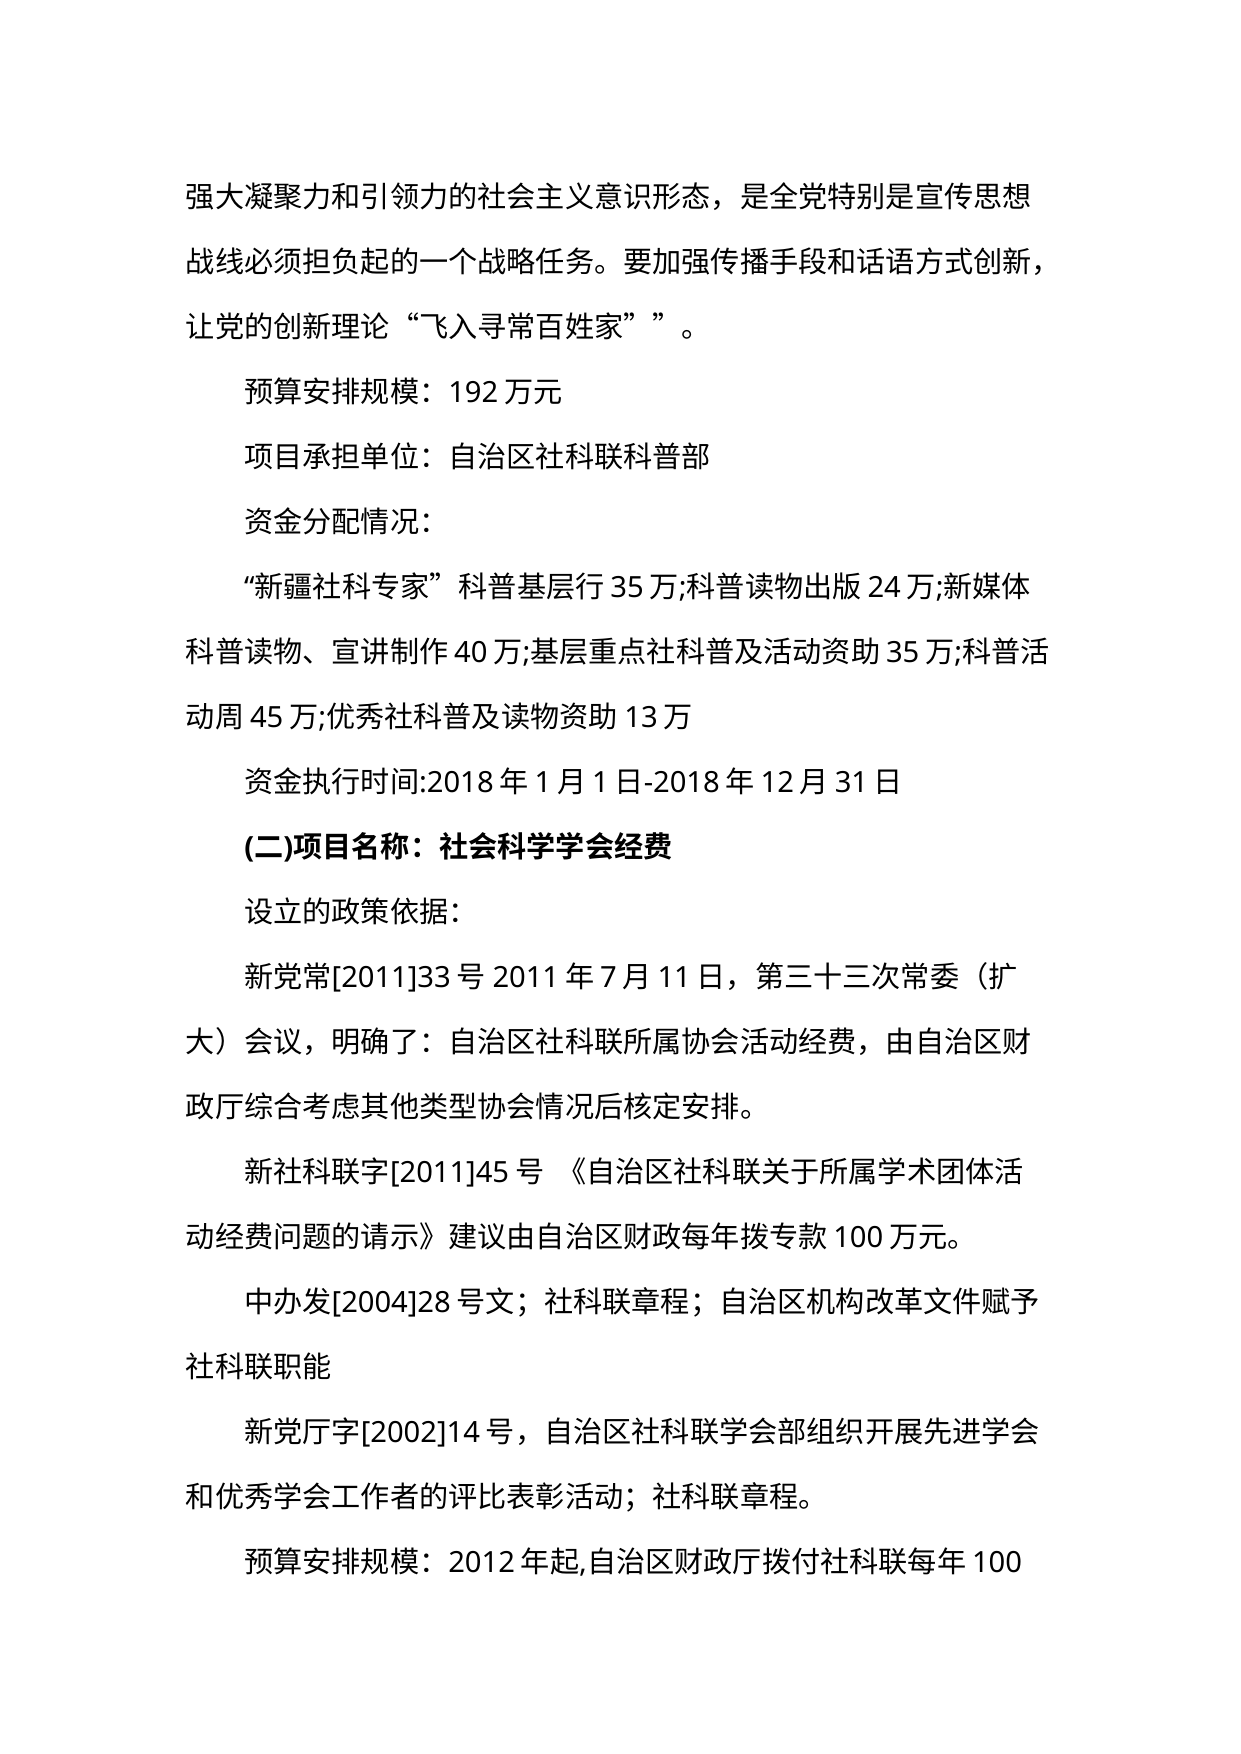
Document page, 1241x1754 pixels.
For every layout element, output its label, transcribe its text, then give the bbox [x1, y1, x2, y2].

text 项目承担单位：自治区社科联科普部 [186, 422, 1053, 487]
text 资金执行时间:2018年1月1日-2018年12月31日 [186, 747, 1053, 812]
text “新疆社科专家”科普基层行35万;科普读物出版24万;新媒体科普读物、宣讲制作40万;基层重点社科普及活动资助35万;科普活动周45万;优秀社科普及读物资助 13万 [186, 552, 1053, 747]
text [186, 162, 1053, 357]
text 新社科联字[2011]45号 《自治区社科联关于所属学术团体活动经费问题的请示》建议由自治区财政每年拨专款100万元。 [186, 1137, 1053, 1267]
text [186, 1527, 1053, 1592]
text 新党常[2011]33号 2011年7月11日，第三十三次常委（扩大）会议，明确了：自治区社科联所属协会活动经费，由自治区财政厅综合考虑其他类型协会情况后核定安排。 [186, 942, 1053, 1137]
text 新党厅字[2002]14号，自治区社科联学会部组织开展先进学会和优秀学会工作者的评比表彰活动；社科联章程。 [186, 1397, 1053, 1527]
text 设立的政策依据： [186, 877, 1053, 942]
text 预算安排规模：192万元 [186, 357, 1053, 422]
text (二)项目名称：社会科学学会经费 [186, 812, 1053, 877]
text 资金分配情况： [186, 487, 1053, 552]
text 中办发[2004]28号文；社科联章程；自治区机构改革文件赋予社科联职能 [186, 1267, 1053, 1397]
